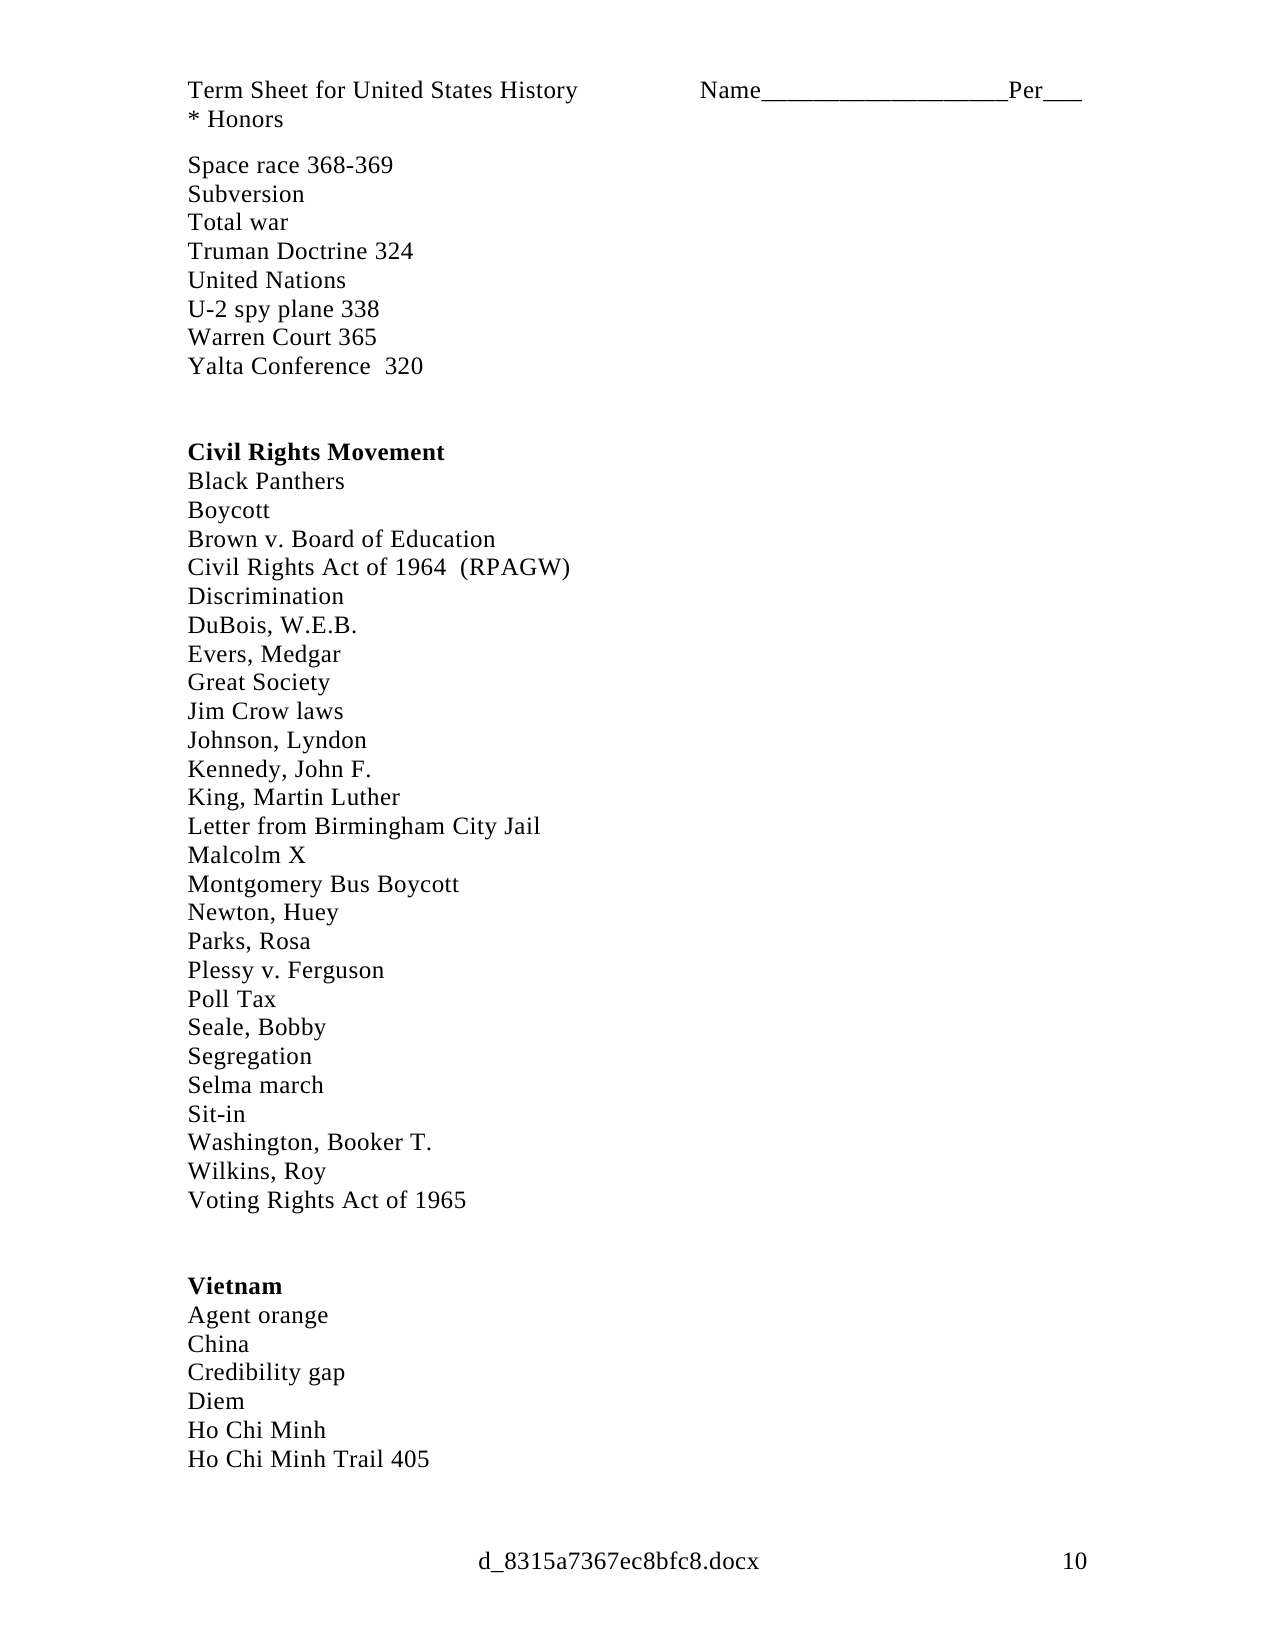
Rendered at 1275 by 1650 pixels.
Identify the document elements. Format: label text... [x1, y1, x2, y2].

text Discrimination [187, 581, 1087, 610]
text Subversion [187, 179, 1087, 207]
text Ho Chi Minh Trail 405 [187, 1444, 1087, 1472]
text Ho Chi Minh [187, 1415, 1087, 1444]
text Civil Rights Movement [187, 437, 1087, 466]
text Plessy v. Ferguson [187, 955, 1087, 984]
text Space race 368-369 [187, 150, 1087, 179]
text Evers, Medgar [187, 639, 1087, 667]
text Agent orange [187, 1300, 1087, 1329]
text Washington, Booker T. [187, 1127, 1087, 1156]
text Jim Crow laws [187, 696, 1087, 725]
text Kennedy, John F. [187, 754, 1087, 782]
text Great Society [187, 667, 1087, 696]
text Parks, Rosa [187, 926, 1087, 955]
text Voting Rights Act of 1965 [187, 1185, 1087, 1214]
text Wilkins, Roy [187, 1156, 1087, 1185]
text Boycott [187, 495, 1087, 524]
text Segregation [187, 1041, 1087, 1070]
text Newton, Huey [187, 897, 1087, 926]
text Civil Rights Act of 1964 (RPAGW) [187, 552, 1087, 581]
text Truman Doctrine 324 [187, 236, 1087, 265]
text Credibility gap [187, 1357, 1087, 1386]
text Malcolm X [187, 840, 1087, 869]
text U-2 spy plane 338 [187, 294, 1087, 322]
text United Nations [187, 265, 1087, 294]
text Selma march [187, 1070, 1087, 1099]
text Black Panthers [187, 466, 1087, 495]
text China [187, 1329, 1087, 1357]
text Montgomery Bus Boycott [187, 869, 1087, 897]
text DuBois, W.E.B. [187, 610, 1087, 639]
text Johnson, Lyndon [187, 725, 1087, 754]
text Letter from Birmingham City Jail [187, 811, 1087, 840]
text Vietnam [187, 1271, 1087, 1300]
text King, Martin Luther [187, 782, 1087, 811]
text Brown v. Board of Education [187, 524, 1087, 552]
text Total war [187, 207, 1087, 236]
text Yalta Conference 320 [187, 351, 1087, 380]
text Poll Tax [187, 984, 1087, 1012]
text Sit-in [187, 1099, 1087, 1127]
text Diem [187, 1386, 1087, 1415]
text Warren Court 365 [187, 322, 1087, 351]
text Seale, Bobby [187, 1012, 1087, 1041]
